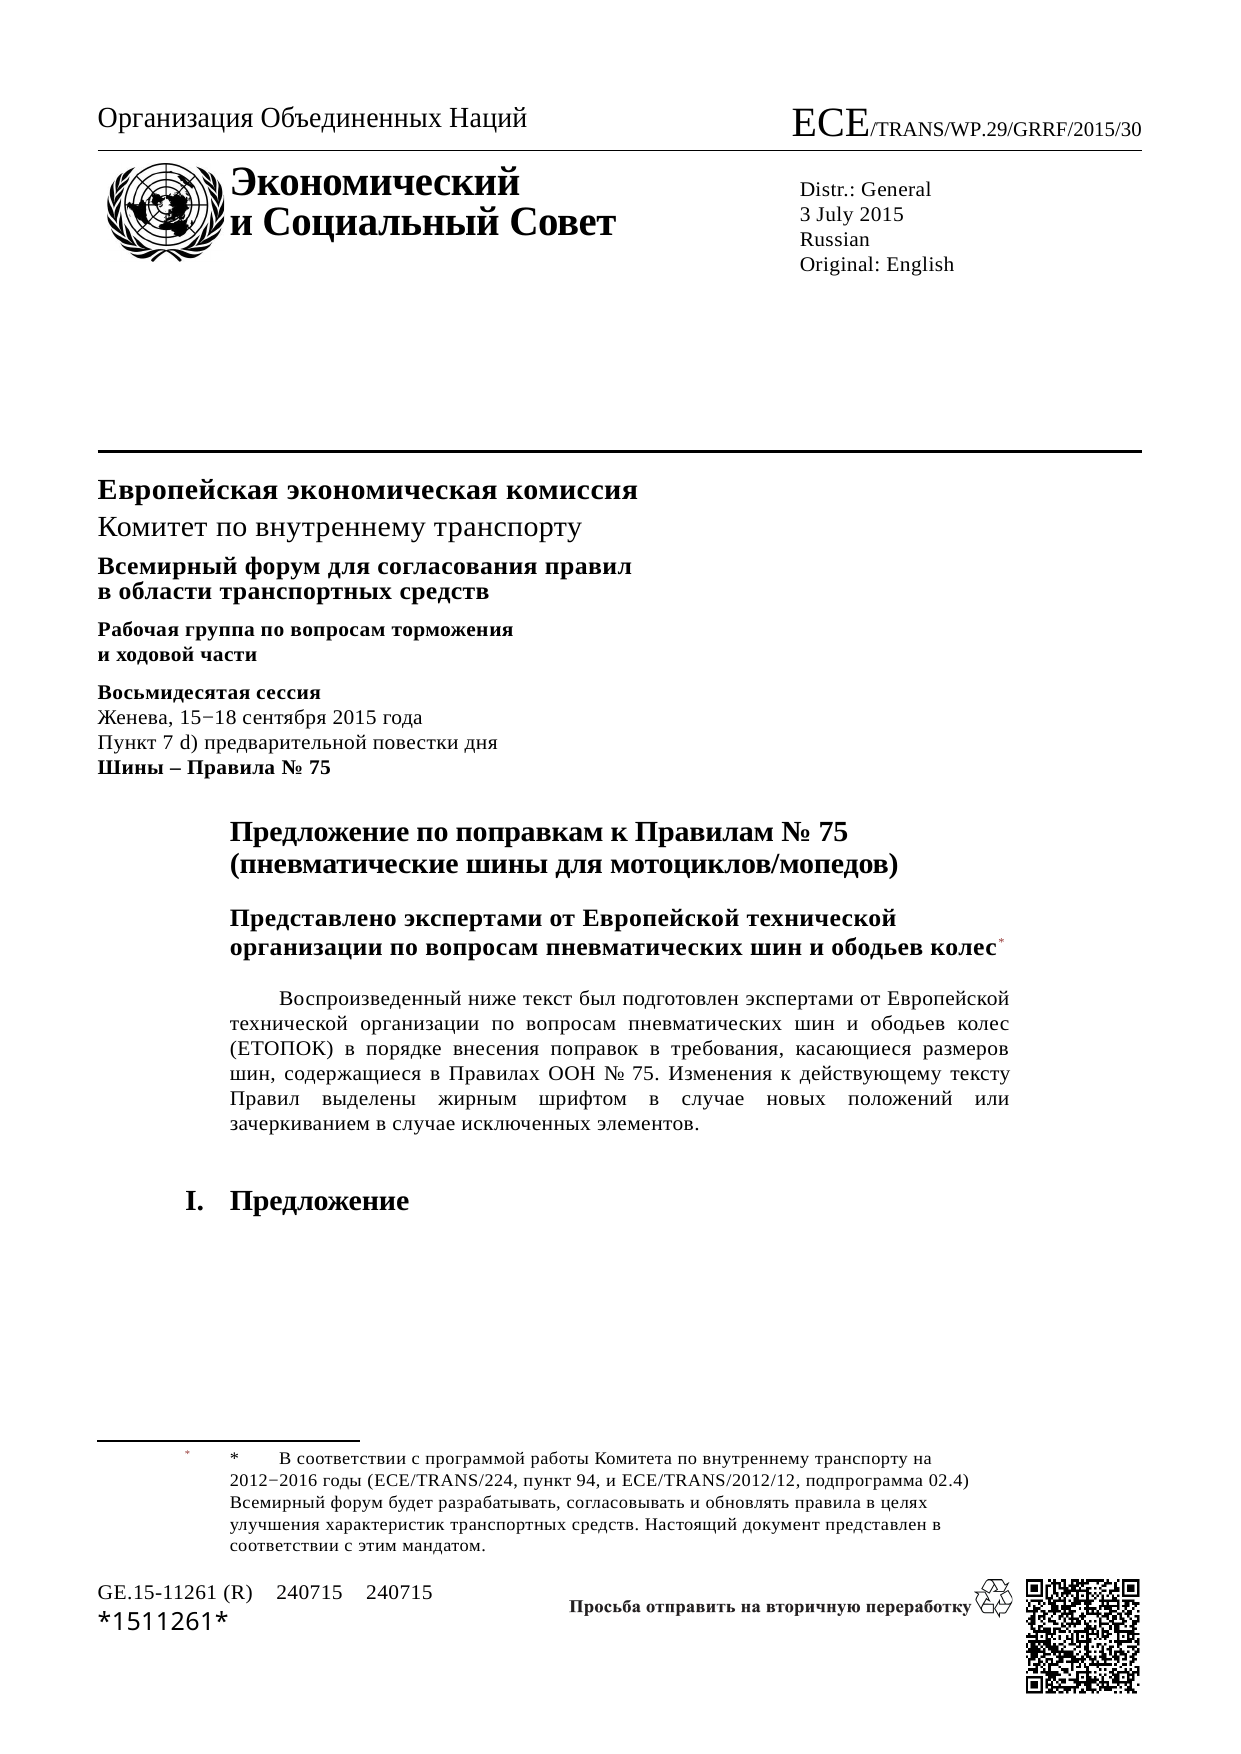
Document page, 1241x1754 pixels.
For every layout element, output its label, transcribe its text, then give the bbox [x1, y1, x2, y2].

text Восьмидесятая сессия [97, 679, 1011, 704]
text Комитет по внутреннему транспорту [97, 517, 1011, 542]
text Пункт 7 d) предварительной повестки дня [97, 729, 1011, 754]
text Всемирный форум для согласования правил в области транспортных средств [97, 554, 1011, 604]
picture [569, 1579, 1013, 1618]
text Женева, 15−18 сентября 2015 года [97, 704, 1011, 729]
text Представлено экспертами от Европейской технической организации по вопросам пневматических шин и ободьев колес* [97, 904, 1011, 961]
picture [107, 163, 225, 262]
text Рабочая группа по вопросам торможения и ходовой части [97, 617, 1011, 667]
text Предложение по поправкам к Правилам № 75 (пневматические шины для мотоциклов/мопедов) [97, 817, 1011, 879]
text Европейская экономическая комиссия [97, 479, 1011, 504]
text Воспроизведенный ниже текст был подготовлен экспертами от Европейской технической организации по вопросам пневматических шин и ободьев колес (ЕТОПОК) в порядке внесения поправок в требования, касающиеся размеров шин, содержащиеся в Правилах ООН № 75. Изменения к действующему тексту Правил выделены жирным шрифтом в случае новых положений или зачеркиванием в случае исключенных элементов. [229, 986, 1011, 1136]
text I. Предложение [97, 1186, 1011, 1217]
text Шины – Правила № 75 [97, 754, 1011, 779]
picture [1026, 1579, 1140, 1694]
